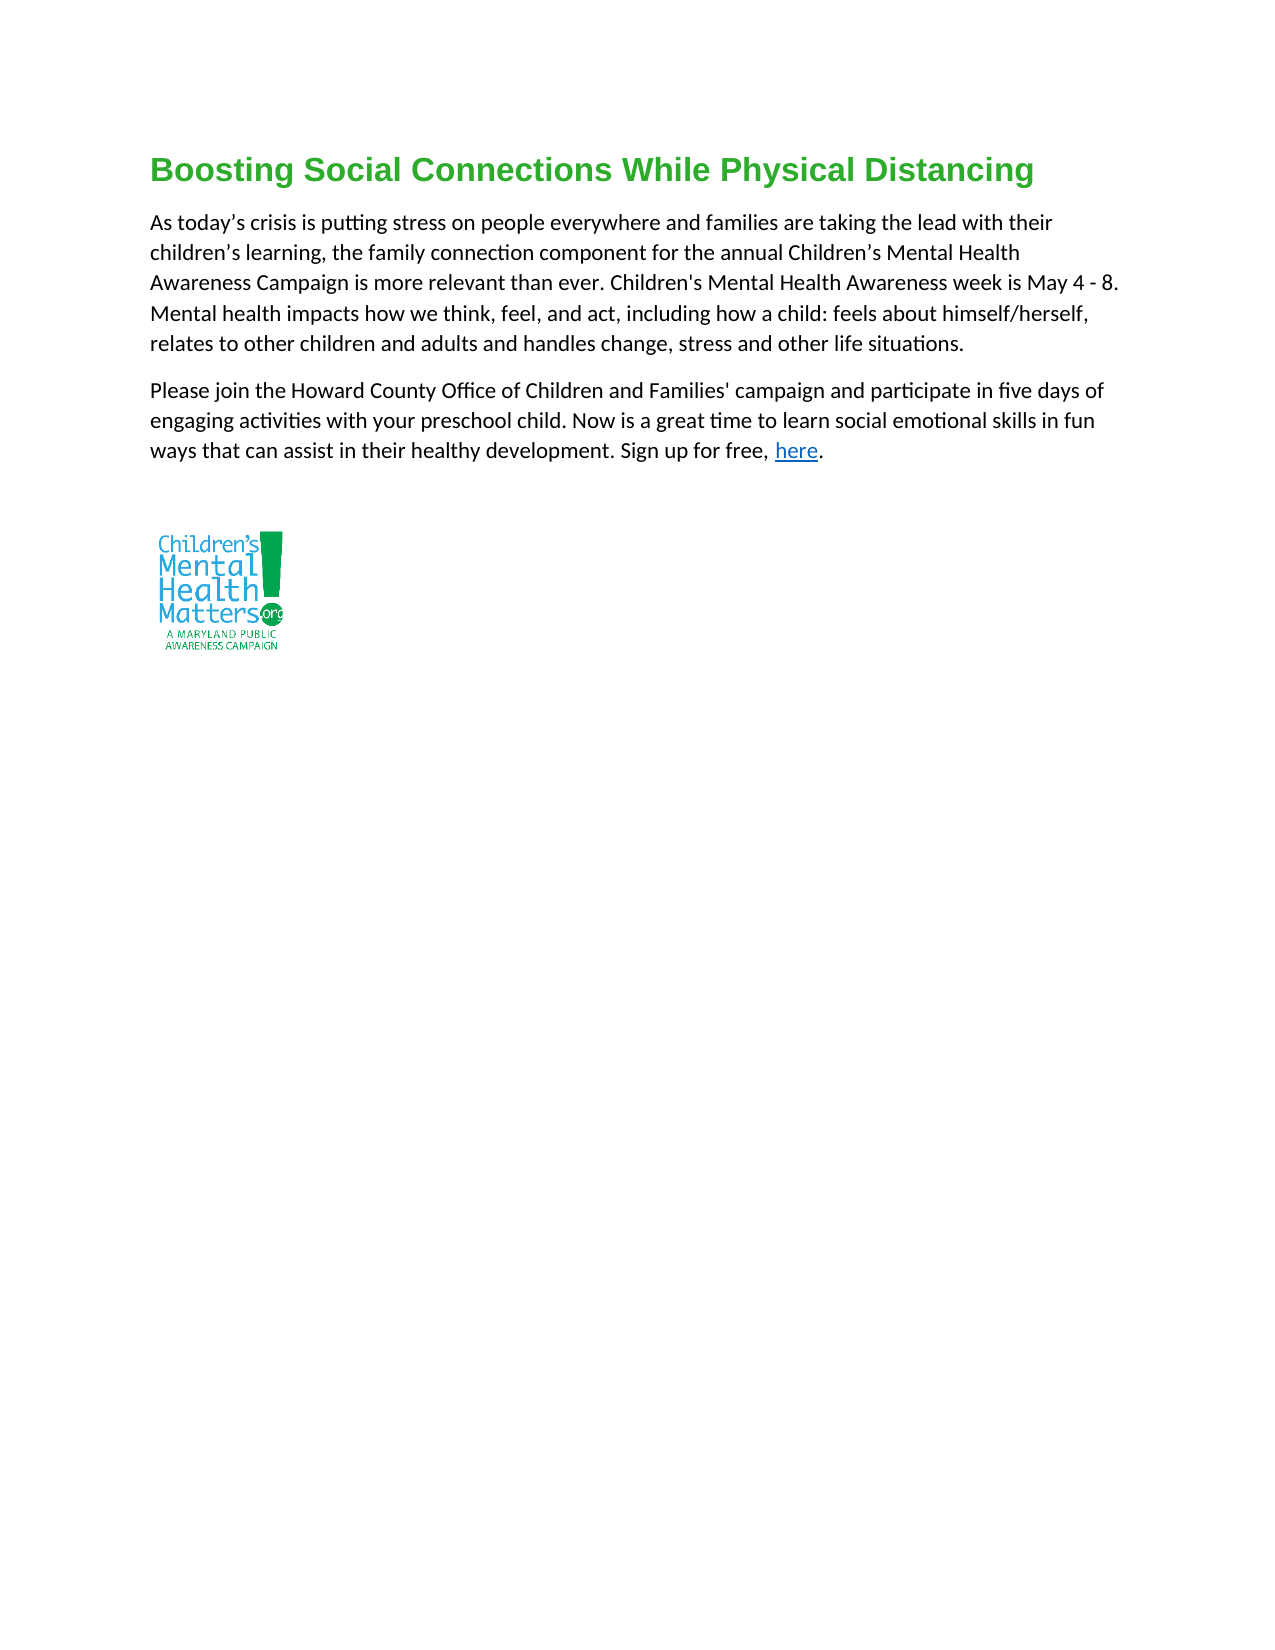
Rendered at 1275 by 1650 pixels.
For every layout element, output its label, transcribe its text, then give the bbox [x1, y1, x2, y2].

text Please join the Howard County Office of Children and Families' campaign and participate in five days of engaging activities with your preschool child. Now is a great time to learn social emotional skills in fun ways that can assist in their healthy development. Sign up for free, here. [150, 376, 1125, 464]
text Boosting Social Connections While Physical Distancing [150, 150, 1125, 188]
text As today’s crisis is putting stress on people everywhere and families are taking the lead with their children’s learning, the family connection component for the annual Children’s Mental Health Awareness Campaign is more relevant than ever. Children's Mental Health Awareness week is May 4 - 8. Mental health impacts how we think, feel, and act, including how a child: feels about himself/herself, relates to other children and adults and handles change, stress and other life situations. [150, 208, 1125, 357]
picture [155, 530, 283, 652]
